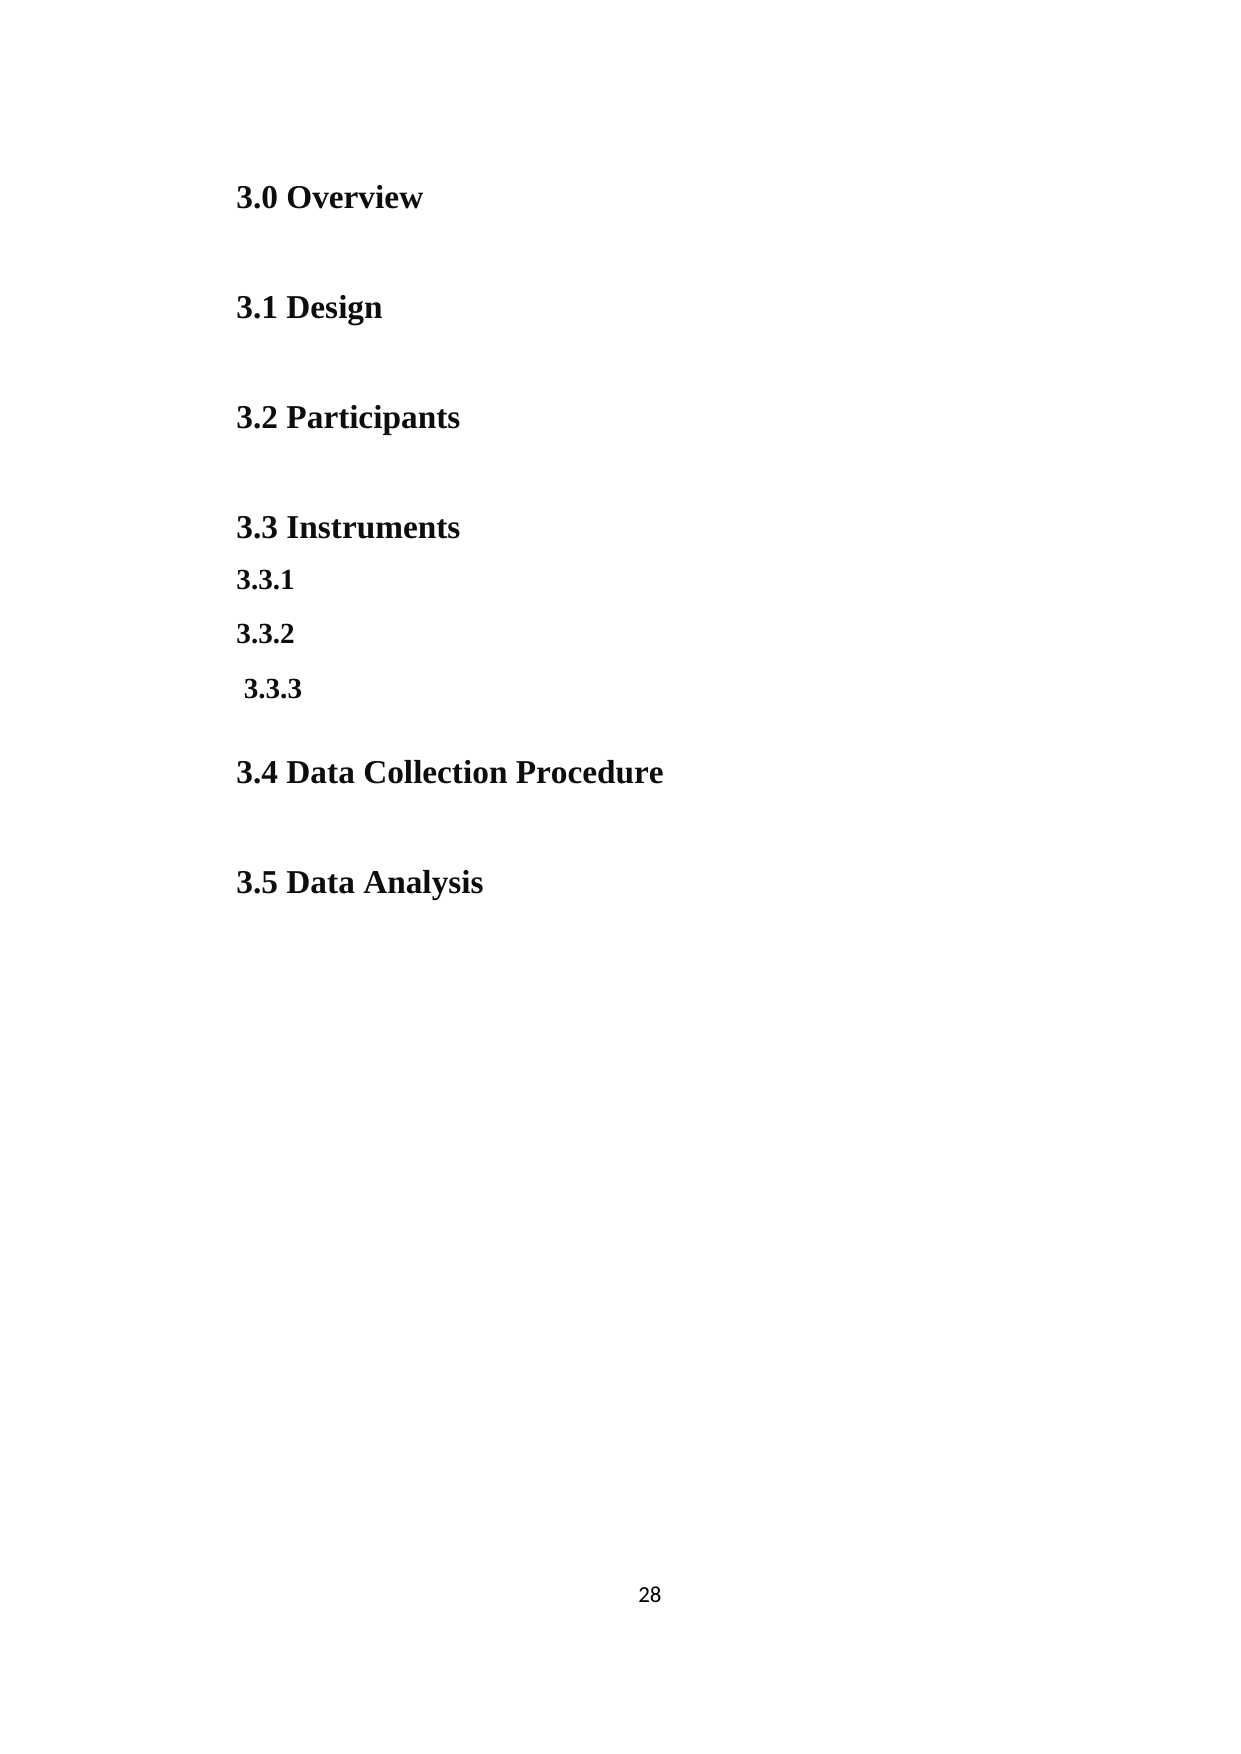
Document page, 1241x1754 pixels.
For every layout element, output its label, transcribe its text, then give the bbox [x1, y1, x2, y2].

text 3.0 Overview [236, 177, 1063, 216]
text 3.3.1 [236, 562, 1063, 596]
text 3.3.2 [236, 617, 1063, 650]
text 3.4 Data Collection Procedure [236, 753, 1063, 791]
text 3.5 Data Analysis [236, 863, 1063, 901]
text 3.3.3 [236, 671, 1063, 705]
text 3.3 Instruments [236, 507, 1063, 546]
text 3.1 Design [236, 287, 1063, 326]
text 3.2 Participants [236, 397, 1063, 436]
